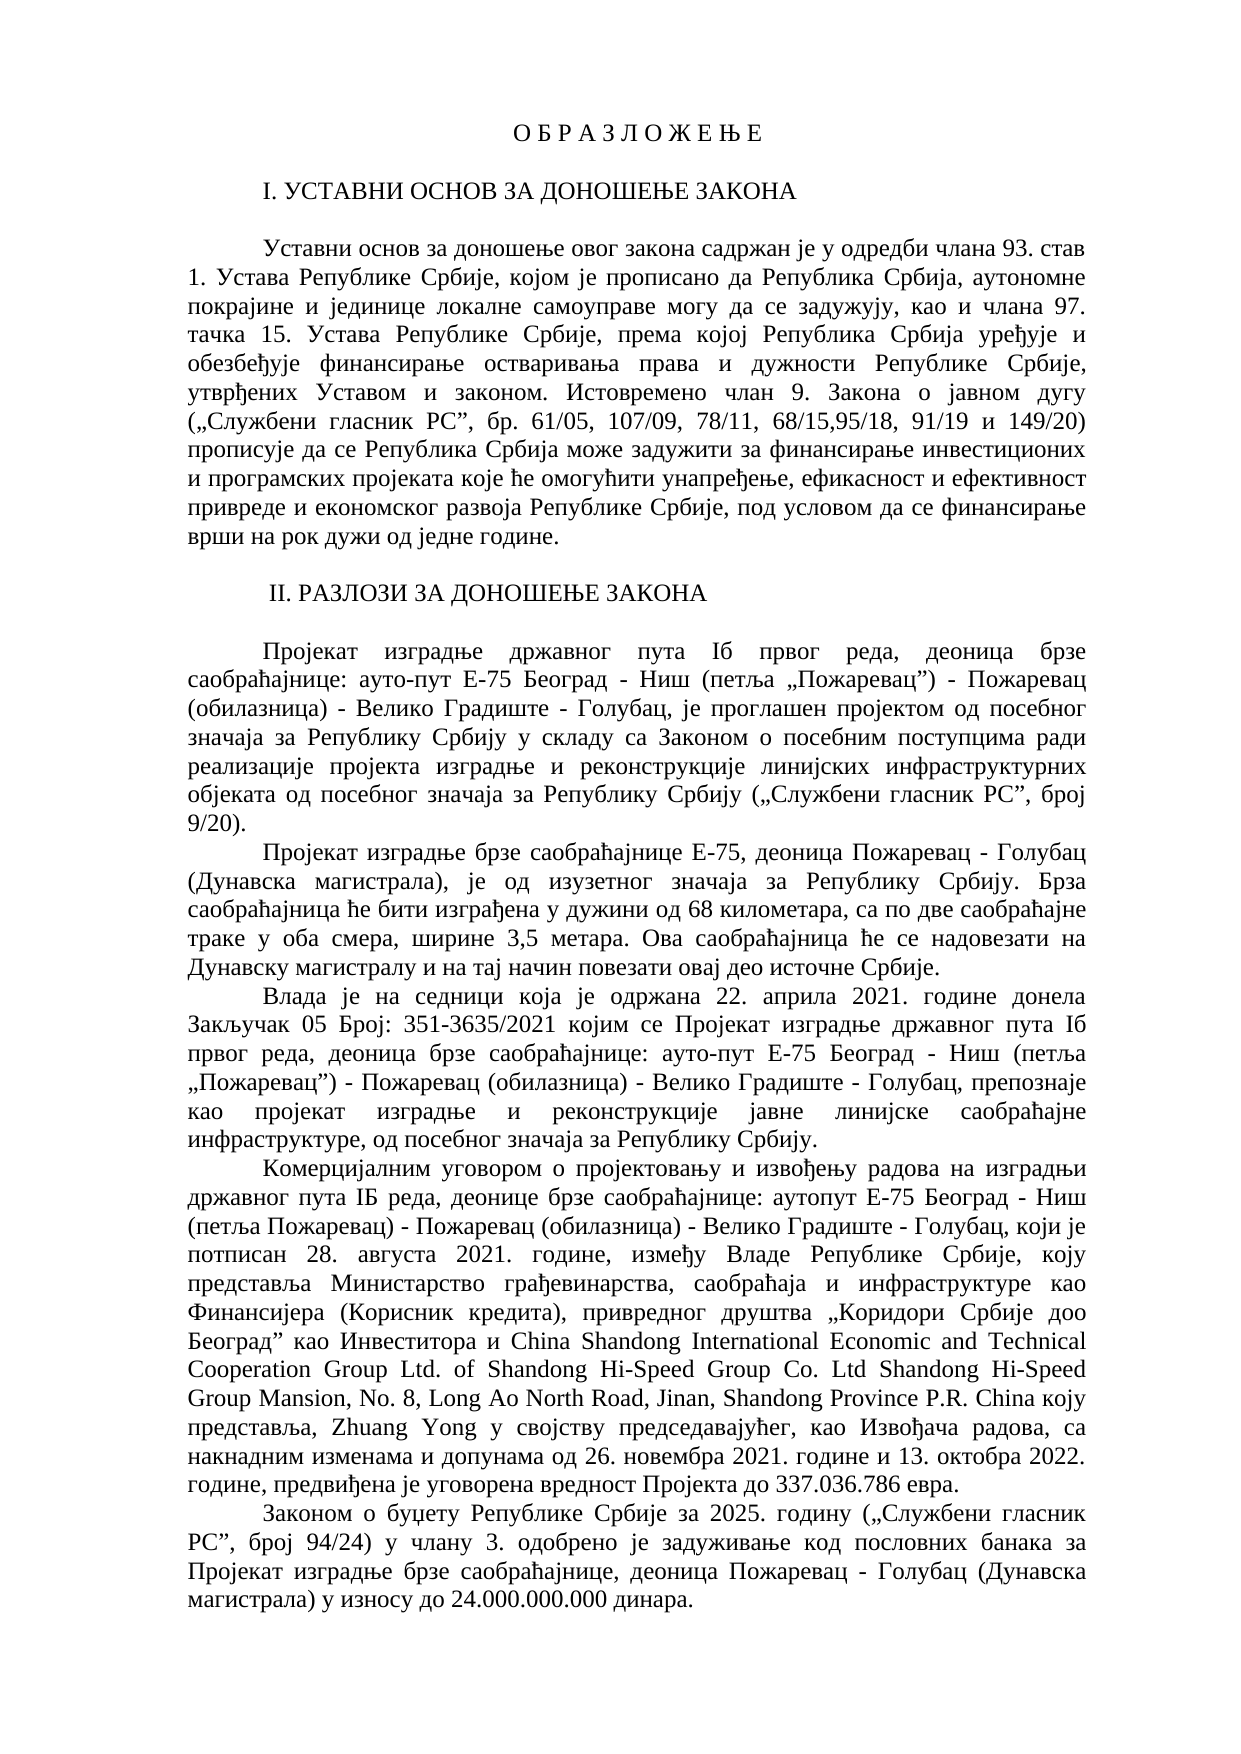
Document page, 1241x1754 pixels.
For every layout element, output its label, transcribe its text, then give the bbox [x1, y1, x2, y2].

text I. УСТАВНИ ОСНОВ ЗА ДОНОШЕЊЕ ЗАКОНА [187, 176, 1087, 204]
text II. РАЗЛОЗИ ЗА ДОНОШЕЊЕ ЗАКОНА [187, 578, 1087, 607]
text Комерцијалним уговором о пројектовању и извођењу радова на изградњи државног пута IБ реда, деонице брзе саобраћајнице: аутопут Е-75 Београд - Ниш (петља Пожаревац) - Пожаревац (обилазница) - Велико Градиште - Гoлубац, који је потписан 28. августа 2021. године, између Владе Републике Србије, коју представља Министарство грађевинарства, саобраћаја и инфраструктуре као Финансијера (Корисник кредита), привредног друштва „Коридори Србије доо Београд” као Инвеститора и China Shandong International Economic and Technical Cooperation Group Ltd. of Shandong Hi-Speed Group Co. Ltd Shandong Hi-Speed Group Mansion, No. 8, Long Ao North Road, Jinan, Shandong Province P.R. China коју представља, Zhuang Yong у својству председавајућег, као Извођача радова, са накнадним изменама и допунама од 26. новембра 2021. године и 13. октобра 2022. године, предвиђена је уговорена вредност Пројекта до 337.036.786 евра. [187, 1153, 1087, 1498]
text Законом о буџету Републике Србије за 2025. годину („Службени гласник РСˮ, број 94/24) у члану 3. одобрено је задуживање код пословних банака за Пројекат изградње брзе саобраћајнице, деоница Пожаревац - Голубац (Дунавска магистрала) у износу до 24.000.000.000 динара. [187, 1498, 1087, 1613]
text О Б Р А З Л О Ж Е Њ Е [112, 118, 1087, 147]
text Пројекат изградње државног пута Iб првог реда, деоница брзе саобраћајнице: ауто-пут Е-75 Београд - Ниш (петља „Пожаревацˮ) - Пожаревац (обилазница) - Велико Градиште - Голубац, је проглашен пројектом од посебног значаја за Републику Србију у складу са Законом о посебним поступцима ради реализације пројекта изградње и реконструкције линијских инфраструктурних објеката од посебног значаја за Републику Србију („Службени гласник РСˮ, број 9/20). [187, 636, 1087, 837]
text Пројекат изградње брзе саобраћајнице Е-75, деоница Пожаревац - Голубац (Дунавска магистрала), је од изузетног значаја за Републику Србију. Брза саобраћајница ће бити изграђена у дужини од 68 километара, са по две саобраћајне траке у оба смера, ширине 3,5 метара. Ова саобраћајница ће се надовезати на Дунавску магистралу и на тај начин повезати овај део источне Србије. [187, 837, 1087, 981]
text Влада је на седници која је одржана 22. априла 2021. године донела Закључак 05 Број: 351-3635/2021 којим се Пројекат изградње државног пута Iб првог реда, деоница брзе саобраћајнице: ауто-пут Е-75 Београд - Ниш (петља „Пожаревацˮ) - Пожаревац (обилазница) - Велико Градиште - Голубац, препознаје као пројекат изградње и реконструкције јавне линијске саобраћајне инфраструктуре, од посебног значаја за Републику Србију. [187, 981, 1087, 1153]
text Уставни основ за доношење овог закона садржан је у одредби члана 93. став 1. Устава Републике Србије, којом је прописано да Република Србија, аутономне покрајине и јединице локалне самоуправе могу да се задужују, као и члана 97. тачка 15. Устава Републике Србије, према којој Република Србија уређује и обезбеђује финансирање остваривања права и дужности Републике Србије, утврђених Уставом и законом. Истовремено члан 9. Закона о јавном дугу („Службени гласник РСˮ, бр. 61/05, 107/09, 78/11, 68/15,95/18, 91/19 и 149/20) прописује да се Република Србија може задужити за финансирање инвестиционих и програмских пројеката које ће омогућити унапређење, ефикасност и ефективност привреде и економског развоја Републике Србије, под условом да се финансирање врши на рок дужи од једне године. [187, 233, 1087, 549]
